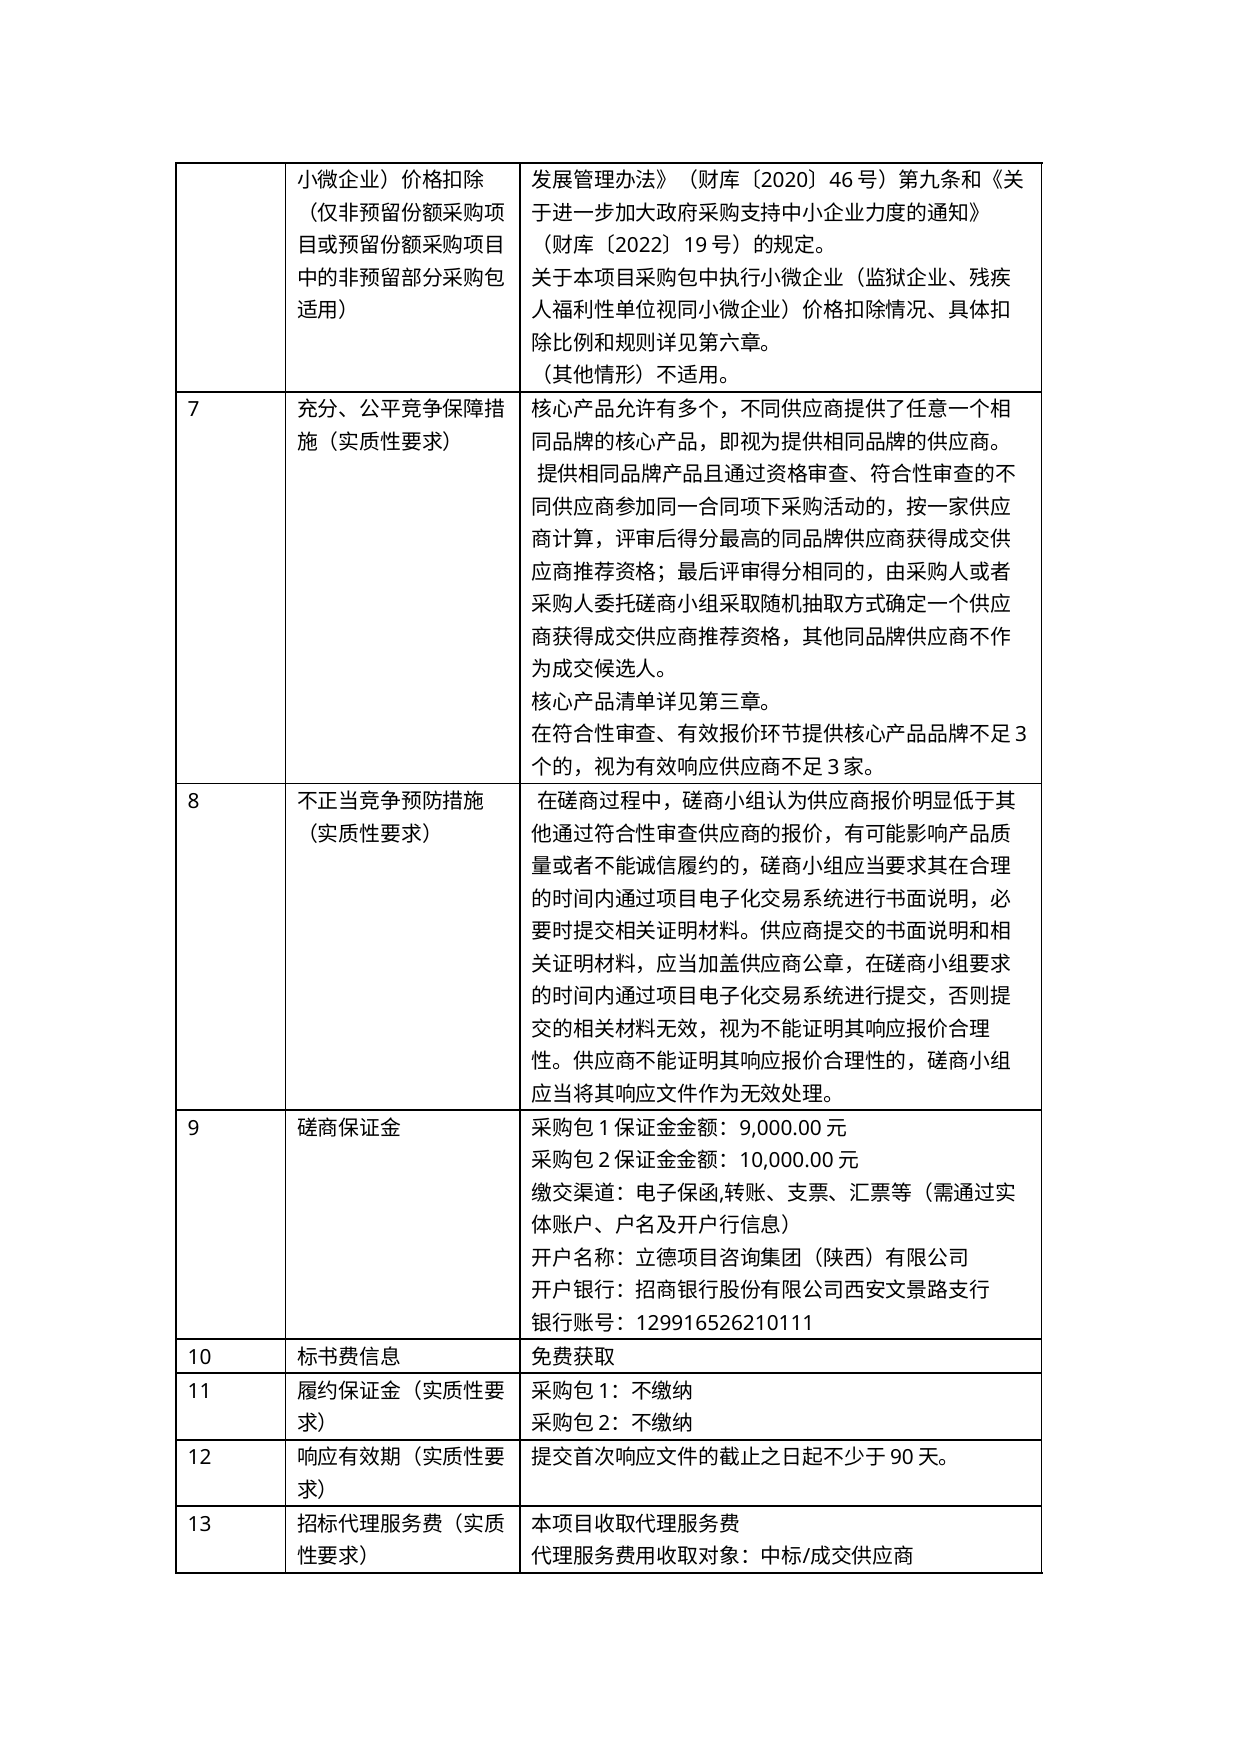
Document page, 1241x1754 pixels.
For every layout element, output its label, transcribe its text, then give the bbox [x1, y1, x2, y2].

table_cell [521, 164, 1041, 391]
table_cell 核心产品允许有多个，不同供应商提供了任意一个相同品牌的核心产品，即视为提供相同品牌的供应商。 提供相同品牌产品且通过资格审查、符合性审查的不同供应商参加同一合同项下采购活动的，按一家供应商计算，评审后得分最高的同品牌供应商获得成交供应商推荐资格；最后评审得分相同的，由采购人或者采购人委托磋商小组采取随机抽取方式确定一个供应商获得成交供应商推荐资格，其他同品牌供应商不作为成交候选人。 核心产品清单详见第三章。 在符合性审查、有效报价环节提供核心产品品牌不足3个的，视为有效响应供应商不足3家。 [521, 393, 1041, 783]
table_cell 履约保证金（实质性要求） [286, 1374, 519, 1439]
table_cell 采购包1保证金金额：9,000.00元 采购包2保证金金额：10,000.00元 缴交渠道：电子保函,转账、支票、汇票等（需通过实体账户、户名及开户行信息） 开户名称：立德项目咨询集团（陕西）有限公司 开户银行：招商银行股份有限公司西安文景路支行 银行账号：129916526210111 [521, 1111, 1041, 1338]
table_cell 采购包1：不缴纳 采购包2：不缴纳 [521, 1374, 1041, 1439]
table_cell 不正当竞争预防措施（实质性要求） [286, 784, 519, 1109]
table_cell 12 [177, 1441, 285, 1505]
table_cell 10 [177, 1340, 285, 1372]
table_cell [286, 164, 519, 391]
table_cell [521, 1507, 1041, 1572]
table_cell 充分、公平竞争保障措施（实质性要求） [286, 393, 519, 783]
table_cell 响应有效期（实质性要求） [286, 1441, 519, 1505]
table_cell 6 [177, 164, 285, 391]
table_cell 免费获取 [521, 1340, 1041, 1372]
table_cell 在磋商过程中，磋商小组认为供应商报价明显低于其他通过符合性审查供应商的报价，有可能影响产品质量或者不能诚信履约的，磋商小组应当要求其在合理的时间内通过项目电子化交易系统进行书面说明，必要时提交相关证明材料。供应商提交的书面说明和相关证明材料，应当加盖供应商公章，在磋商小组要求的时间内通过项目电子化交易系统进行提交，否则提交的相关材料无效，视为不能证明其响应报价合理性。供应商不能证明其响应报价合理性的，磋商小组应当将其响应文件作为无效处理。 [521, 784, 1041, 1109]
table_cell 磋商保证金 [286, 1111, 519, 1338]
table_cell 招标代理服务费（实质性要求） [286, 1507, 519, 1572]
table_cell 9 [177, 1111, 285, 1338]
table_cell 8 [177, 784, 285, 1109]
table_cell 7 [177, 393, 285, 783]
table_cell 提交首次响应文件的截止之日起不少于90天。 [521, 1441, 1041, 1505]
table_cell 13 [177, 1507, 285, 1572]
table_cell 11 [177, 1374, 285, 1439]
table_cell 标书费信息 [286, 1340, 519, 1372]
